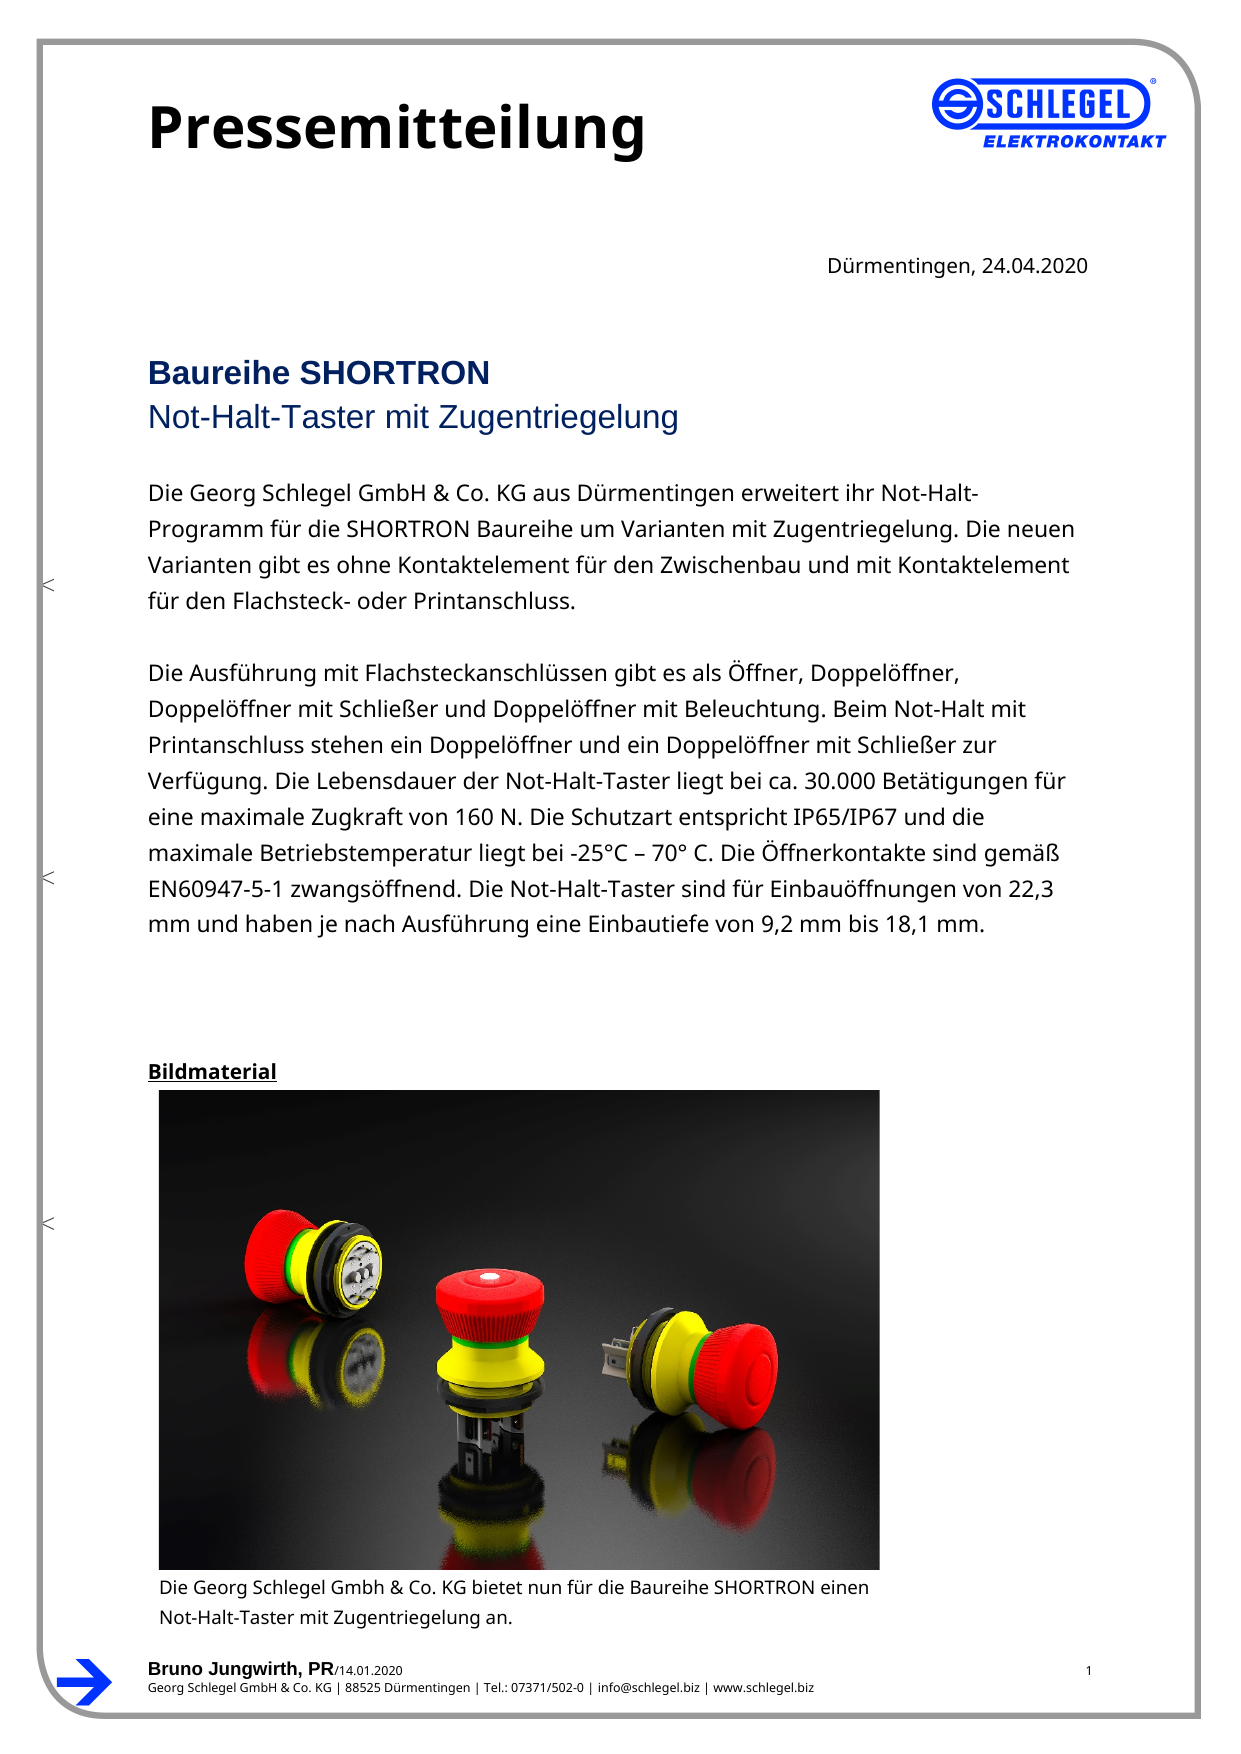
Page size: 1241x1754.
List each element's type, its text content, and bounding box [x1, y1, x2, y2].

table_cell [148, 1574, 892, 1634]
text Bildmaterial [148, 1057, 1093, 1085]
text Die Ausführung mit Flachsteckanschlüssen gibt es als Öffner, Doppelöffner, Doppelöffner mit Schließer und Doppelöffner mit Beleuchtung. Beim Not-Halt mit Printanschluss stehen ein Doppelöffner und ein Doppelöffner mit Schließer zur Verfügung. Die Lebensdauer der Not-Halt-Taster liegt bei ca. 30.000 Betätigungen für eine maximale Zugkraft von 160 N. Die Schutzart entspricht IP65/IP67 und die maximale Betriebstemperatur liegt bei -25°C – 70° C. Die Öffnerkontakte sind gemäß EN60947-5-1 zwangsöffnend. Die Not-Halt-Taster sind für Einbauöffnungen von 22,3 mm und haben je nach Ausführung eine Einbautiefe von 9,2 mm bis 18,1 mm. [148, 657, 1093, 940]
text Dürmentingen, 24.04.2020 [148, 251, 1093, 279]
table_header [148, 1091, 892, 1574]
text Not-Halt-Taster mit Zugentriegelung [148, 397, 1093, 436]
picture [0, 0, 1239, 1754]
text Baureihe SHORTRON [148, 353, 1093, 391]
text Die Georg Schlegel GmbH & Co. KG aus Dürmentingen erweitert ihr Not-Halt-Programm für die SHORTRON Baureihe um Varianten mit Zugentriegelung. Die neuen Varianten gibt es ohne Kontaktelement für den Zwischenbau und mit Kontaktelement für den Flachsteck- oder Printanschluss. [148, 477, 1093, 616]
